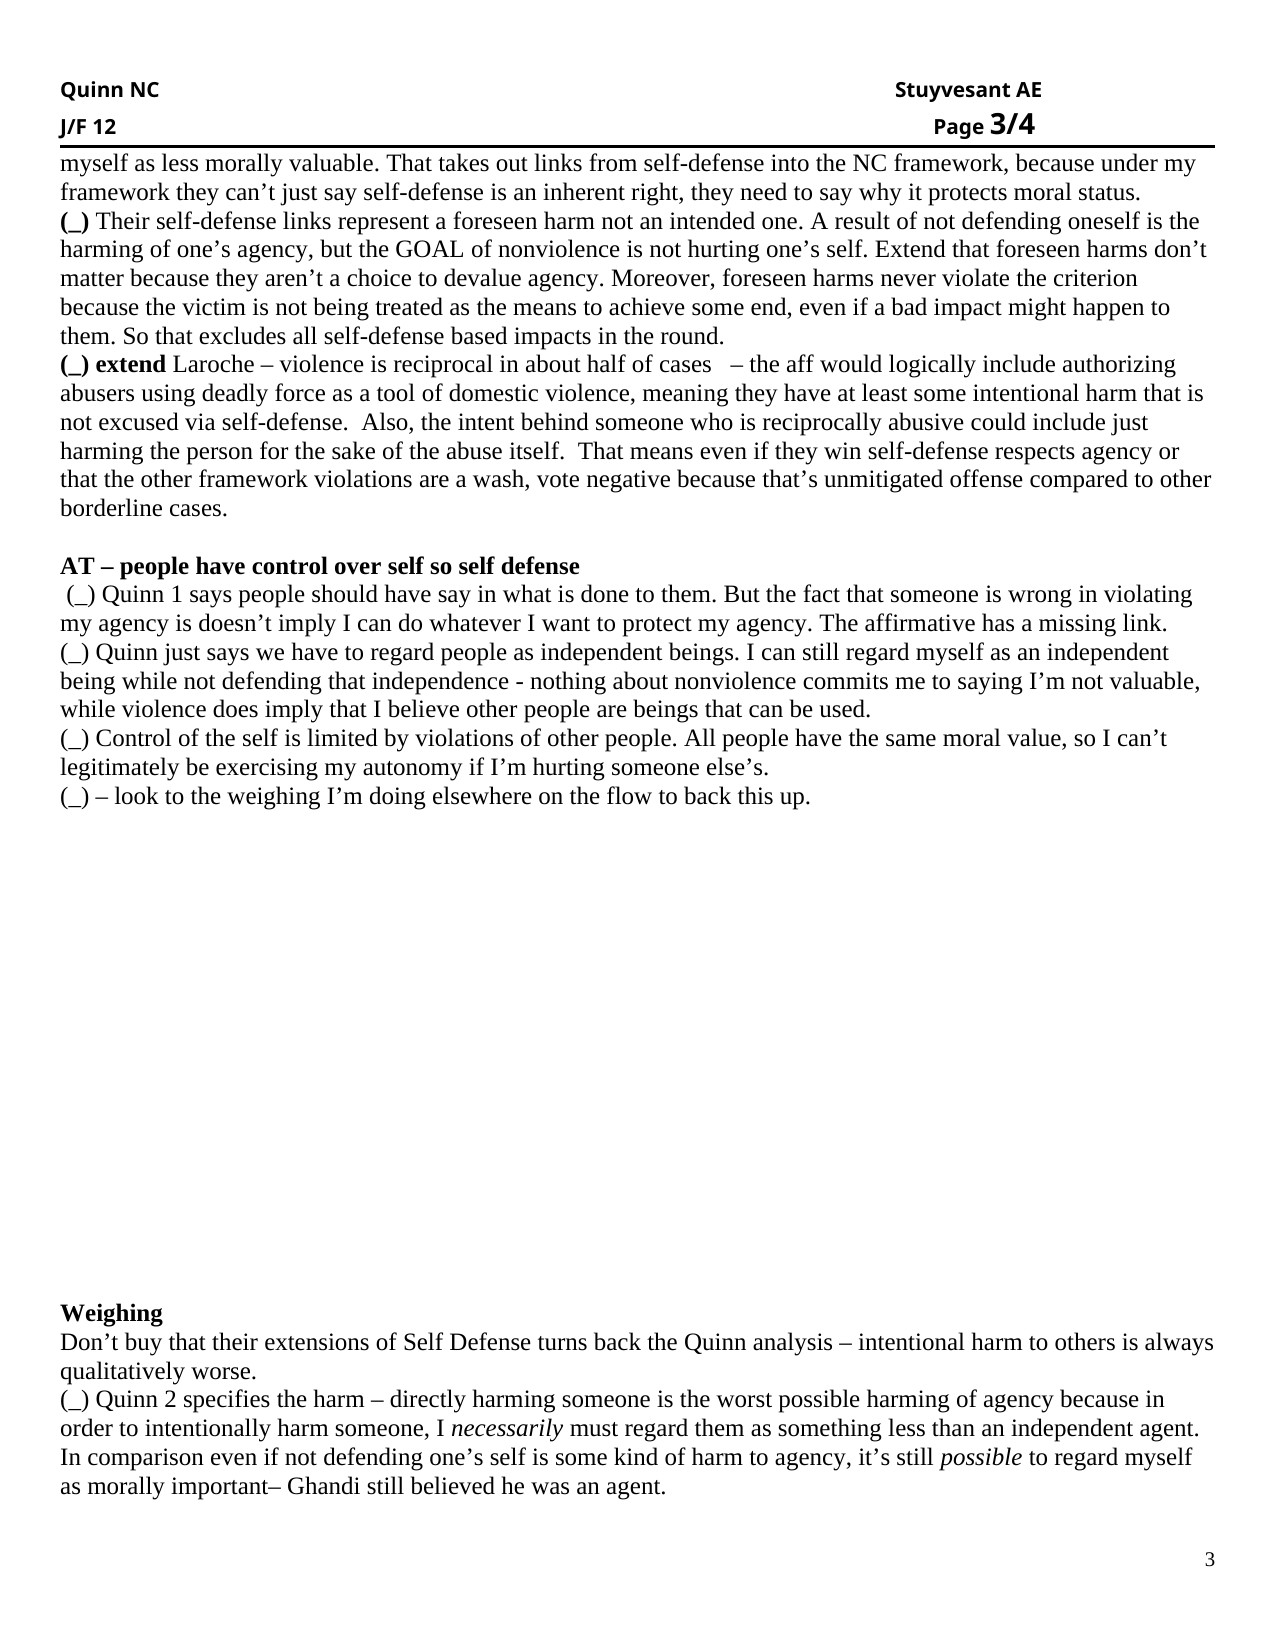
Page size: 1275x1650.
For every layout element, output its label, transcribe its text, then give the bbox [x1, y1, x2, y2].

text (_) Quinn just says we have to regard people as independent beings. I can still regard myself as an independent being while not defending that independence - nothing about nonviolence commits me to saying I’m not valuable, while violence does imply that I believe other people are beings that can be used. [60, 637, 1215, 723]
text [60, 148, 1215, 206]
text Don’t buy that their extensions of Self Defense turns back the Quinn analysis – intentional harm to others is always qualitatively worse. [60, 1327, 1215, 1384]
text Weighing [60, 1298, 1215, 1327]
text (_) – look to the weighing I’m doing elsewhere on the flow to back this up. [60, 781, 1215, 809]
text (_) Quinn 2 specifies the harm – directly harming someone is the worst possible harming of agency because in order to intentionally harm someone, I necessarily must regard them as something less than an independent agent. In comparison even if not defending one’s self is some kind of harm to agency, it’s still possible to regard myself as morally important– Ghandi still believed he was an agent. [60, 1384, 1215, 1499]
text (_) Quinn 1 says people should have say in what is done to them. But the fact that someone is wrong in violating my agency is doesn’t imply I can do whatever I want to protect my agency. The affirmative has a missing link. [60, 579, 1215, 637]
text (_) Their self-defense links represent a foreseen harm not an intended one. A result of not defending oneself is the harming of one’s agency, but the GOAL of nonviolence is not hurting one’s self. Extend that foreseen harms don’t matter because they aren’t a choice to devalue agency. Moreover, foreseen harms never violate the criterion because the victim is not being treated as the means to achieve some end, even if a bad impact might happen to them. So that excludes all self-defense based impacts in the round. [60, 206, 1215, 349]
text AT – people have control over self so self defense [60, 551, 1215, 579]
text (_) Control of the self is limited by violations of other people. All people have the same moral value, so I can’t legitimately be exercising my autonomy if I’m hurting someone else’s. [60, 723, 1215, 781]
text (_) extend Laroche – violence is reciprocal in about half of cases – the aff would logically include authorizing abusers using deadly force as a tool of domestic violence, meaning they have at least some intentional harm that is not excused via self-defense. Also, the intent behind someone who is reciprocally abusive could include just harming the person for the sake of the abuse itself. That means even if they win self-defense respects agency or that the other framework violations are a wash, vote negative because that’s unmitigated offense compared to other borderline cases. [60, 349, 1215, 522]
